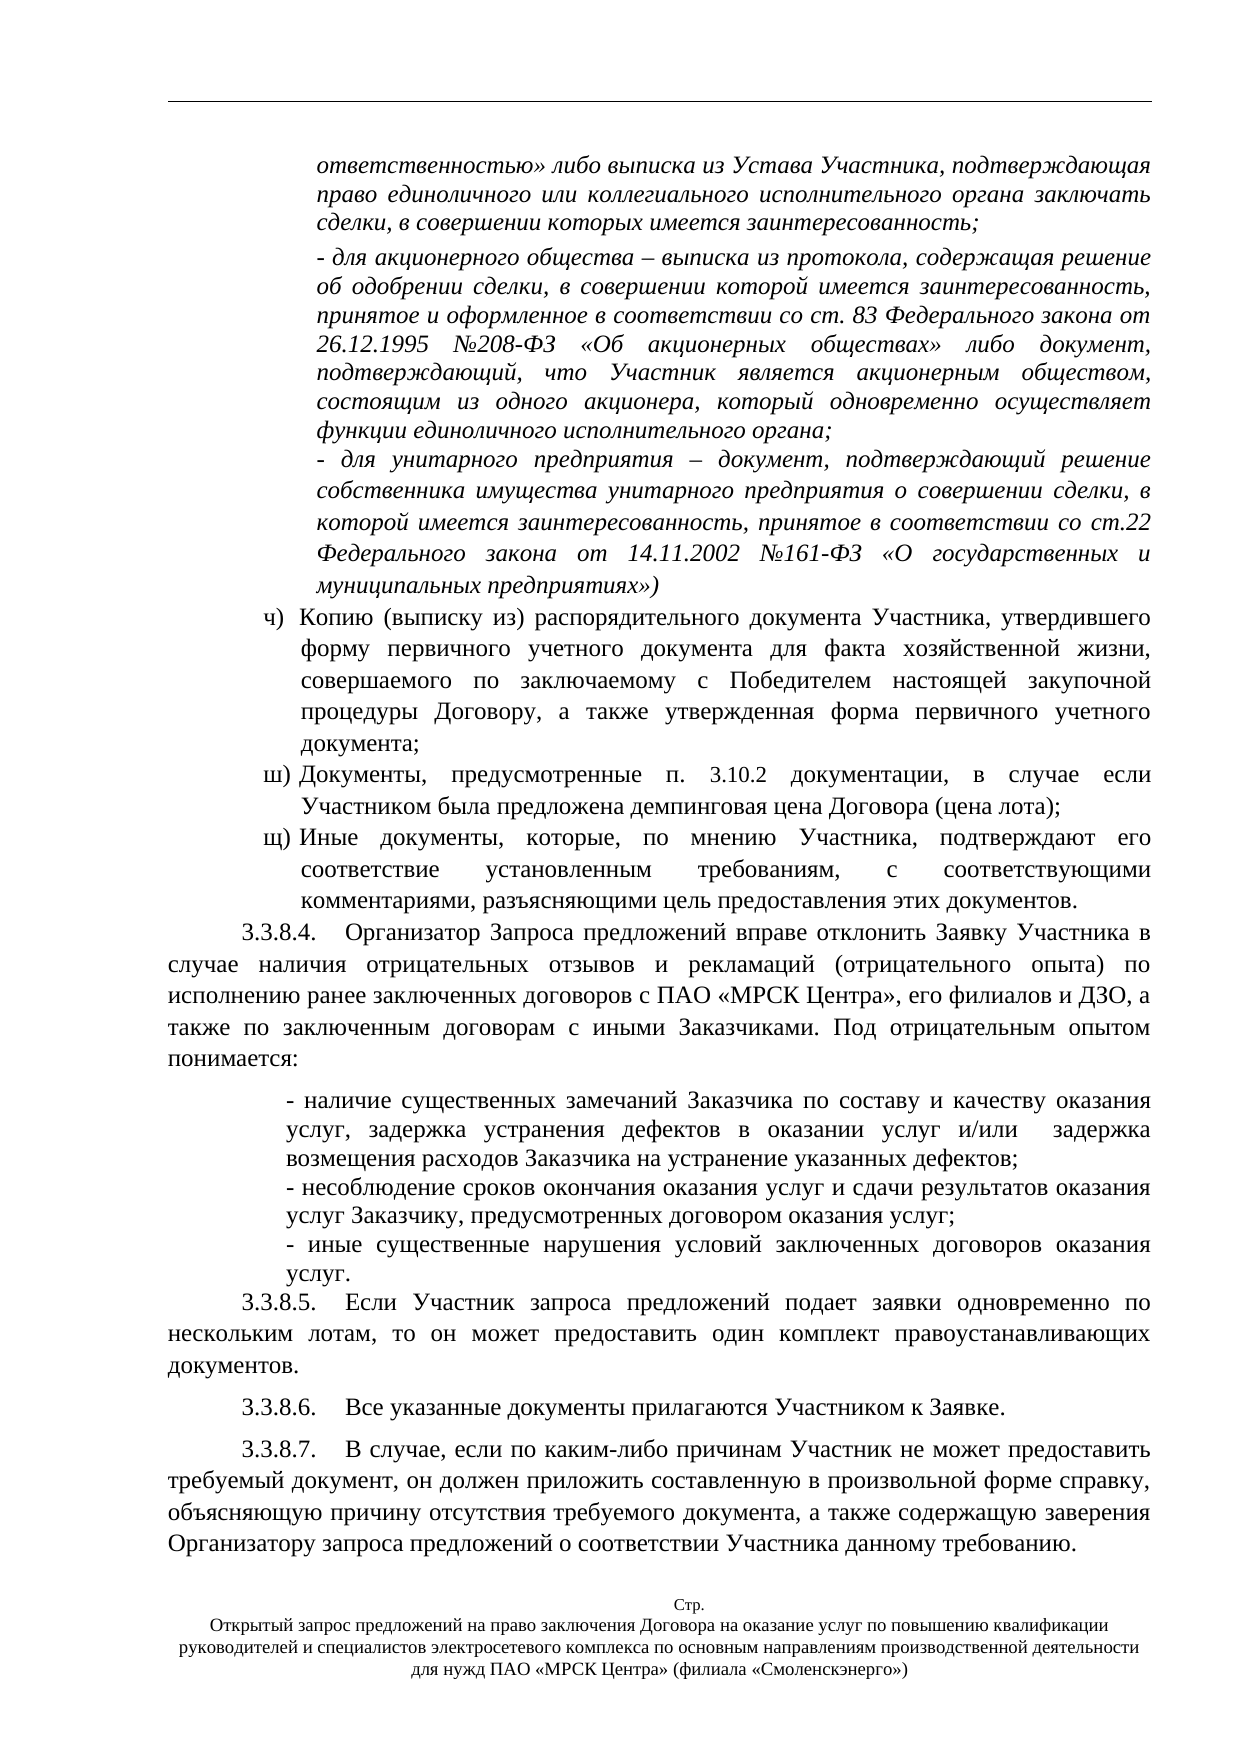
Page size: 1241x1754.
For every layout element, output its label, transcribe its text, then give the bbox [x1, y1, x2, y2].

list - несоблюдение сроков окончания оказания услуг и сдачи результатов оказания услуг Заказчику, предусмотренных договором оказания услуг; [286, 1172, 1152, 1229]
list - наличие существенных замечаний Заказчика по составу и качеству оказания услуг, задержка устранения дефектов в оказании услуг и/или задержка возмещения расходов Заказчика на устранение указанных дефектов; [286, 1085, 1152, 1172]
list Организатор Запроса предложений вправе отклонить Заявку Участника в случае наличия отрицательных отзывов и рекламаций (отрицательного опыта) по исполнению ранее заключенных договоров с ПАО «МРСК Центра», его филиалов и ДЗО, а также по заключенным договорам с иными Заказчиками. Под отрицательным опытом понимается: [168, 917, 1152, 1072]
list Документы, предусмотренные п. 3.10.2 документации, в случае если Участником была предложена демпинговая цена Договора (цена лота); [263, 759, 1152, 820]
list Копию (выписку из) распорядительного документа Участника, утвердившего форму первичного учетного документа для факта хозяйственной жизни, совершаемого по заключаемому с Победителем настоящей закупочной процедуры Договору, а также утвержденная форма первичного учетного документа; [263, 602, 1152, 757]
list В случае, если по каким-либо причинам Участник не может предоставить требуемый документ, он должен приложить составленную в произвольной форме справку, объясняющую причину отсутствия требуемого документа, а также содержащую заверения Организатору запроса предложений о соответствии Участника данному требованию. [168, 1434, 1152, 1557]
list Иные документы, которые, по мнению Участника, подтверждают его соответствие установленным требованиям, с соответствующими комментариями, разъясняющими цель предоставления этих документов. [263, 822, 1152, 914]
list Все указанные документы прилагаются Участником к Заявке. [168, 1392, 1152, 1421]
list - для акционерного общества – выписка из протокола, содержащая решение об одобрении сделки, в совершении которой имеется заинтересованность, принятое и оформленное в соответствии со ст. 83 Федерального закона от 26.12.1995 №208-ФЗ «Об акционерных обществах» либо документ, подтверждающий, что Участник является акционерным обществом, состоящим из одного акционера, который одновременно осуществляет функции единоличного исполнительного органа; [316, 242, 1152, 444]
list - иные существенные нарушения условий заключенных договоров оказания услуг. [286, 1229, 1152, 1287]
list Если Участник запроса предложений подает заявки одновременно по нескольким лотам, то он может предоставить один комплект правоустанавливающих документов. [168, 1287, 1152, 1378]
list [316, 150, 1152, 236]
list - для унитарного предприятия – документ, подтверждающий решение собственника имущества унитарного предприятия о совершении сделки, в которой имеется заинтересованность, принятое в соответствии со ст.22 Федерального закона от 14.11.2002 №161-ФЗ «О государственных и муниципальных предприятиях») [316, 444, 1152, 599]
